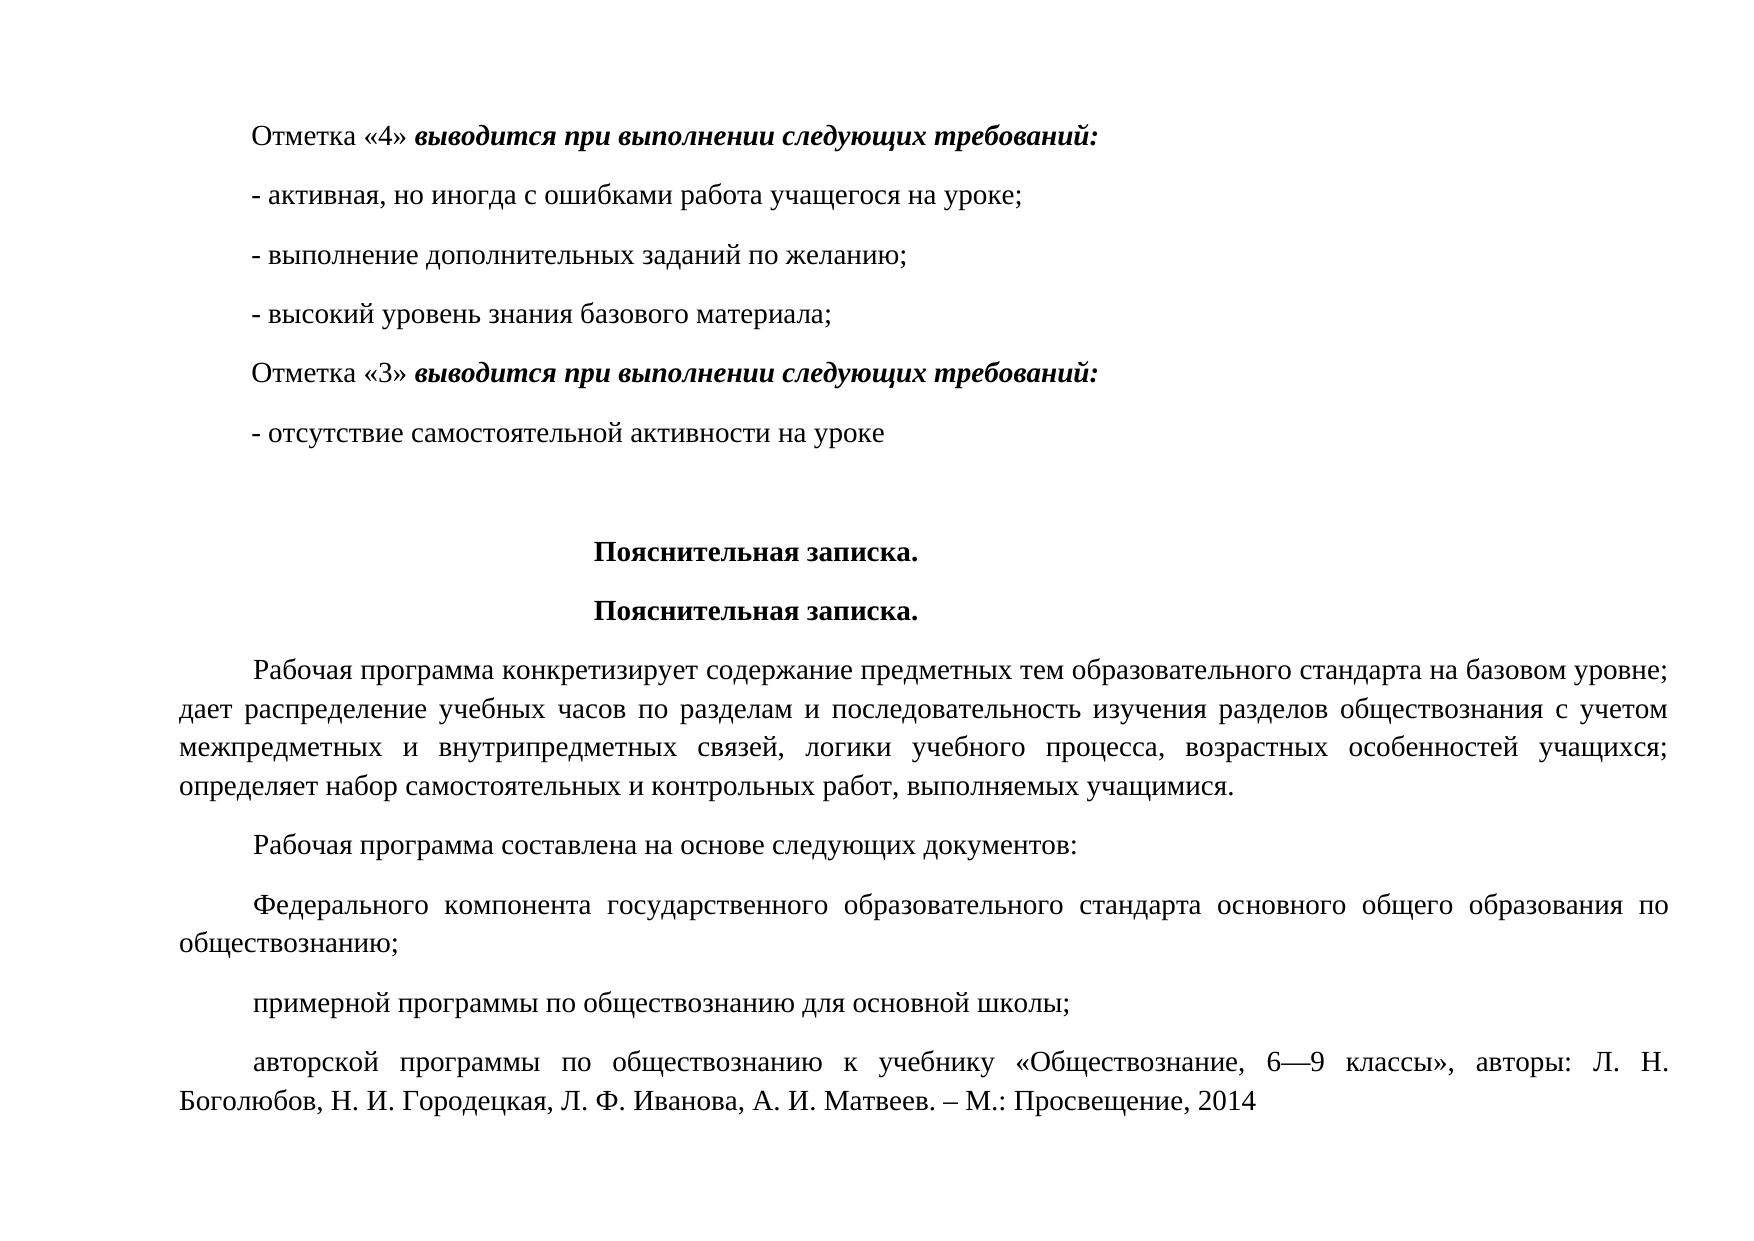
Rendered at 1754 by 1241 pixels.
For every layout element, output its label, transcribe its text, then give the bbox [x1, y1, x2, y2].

text примерной программы по обществознанию для основной школы; [179, 985, 1669, 1018]
text Отметка «4» выводится при выполнении следующих требований: [177, 118, 1665, 152]
text - высокий уровень знания базового материала; [177, 296, 1665, 330]
text Отметка «3» выводится при выполнении следующих требований: [177, 356, 1665, 389]
text Пояснительная записка. [177, 593, 1665, 627]
text - отсутствие самостоятельной активности на уроке [177, 415, 1665, 448]
text авторской программы по обществознанию к учебнику «Обществознание, 6—9 классы», авторы: Л. Н. Боголюбов, Н. И. Городецкая, Л. Ф. Иванова, А. И. Матвеев. – М.: Просвещение, 2014 [179, 1044, 1669, 1116]
text - активная, но иногда с ошибками работа учащегося на уроке; [177, 177, 1665, 211]
text - выполнение дополнительных заданий по желанию; [177, 237, 1665, 270]
text Рабочая программа составлена на основе следующих документов: [179, 827, 1669, 861]
text Федерального компонента государственного образовательного стандарта основного общего образования по обществознанию; [179, 887, 1669, 959]
text Рабочая программа конкретизирует содержание предметных тем образовательного стандарта на базовом уровне; дает распределение учебных часов по разделам и последовательность изучения разделов обществознания с учетом межпредметных и внутрипредметных связей, логики учебного процесса, возрастных особенностей учащихся; определяет набор самостоятельных и контрольных работ, выполняемых учащимися. [179, 652, 1669, 802]
text Пояснительная записка. [177, 534, 1665, 567]
